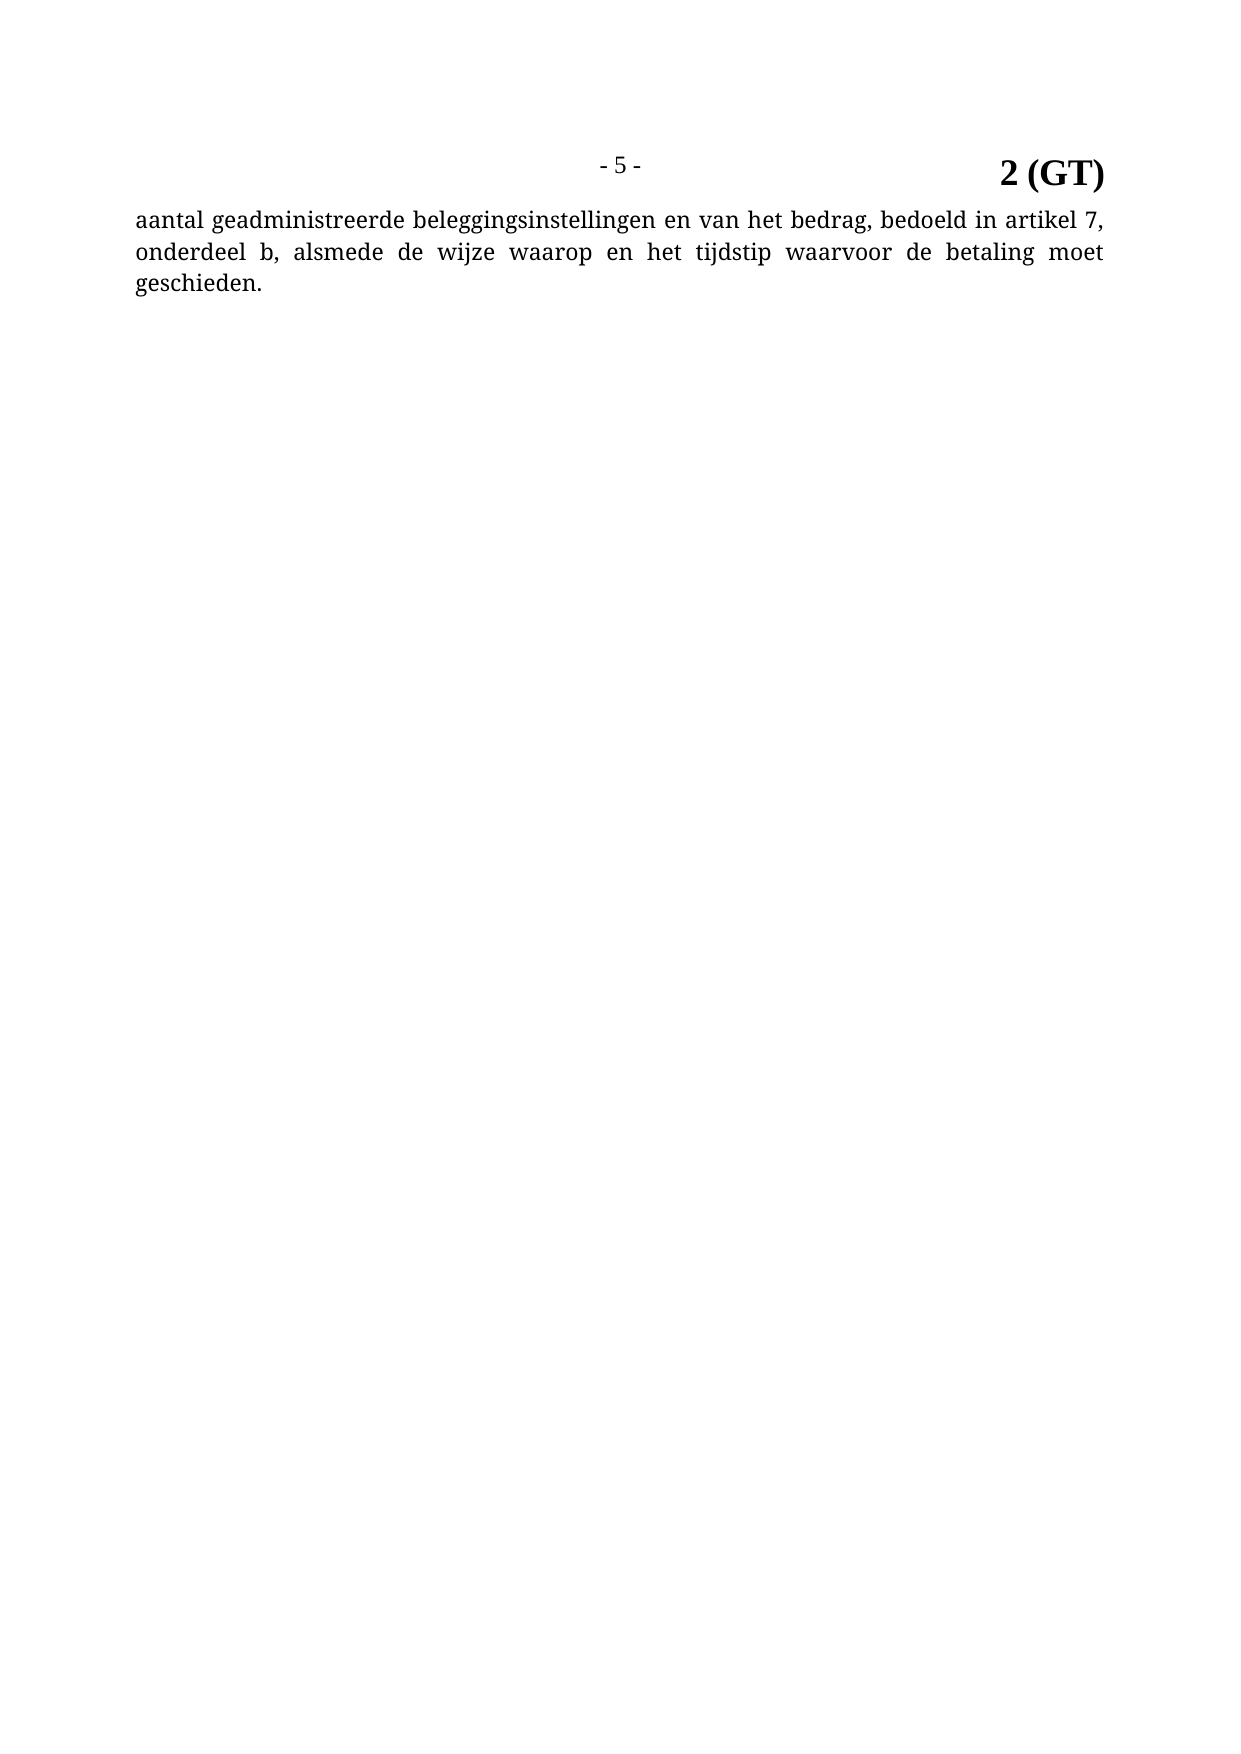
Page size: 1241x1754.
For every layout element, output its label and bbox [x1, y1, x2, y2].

text [135, 204, 1105, 298]
